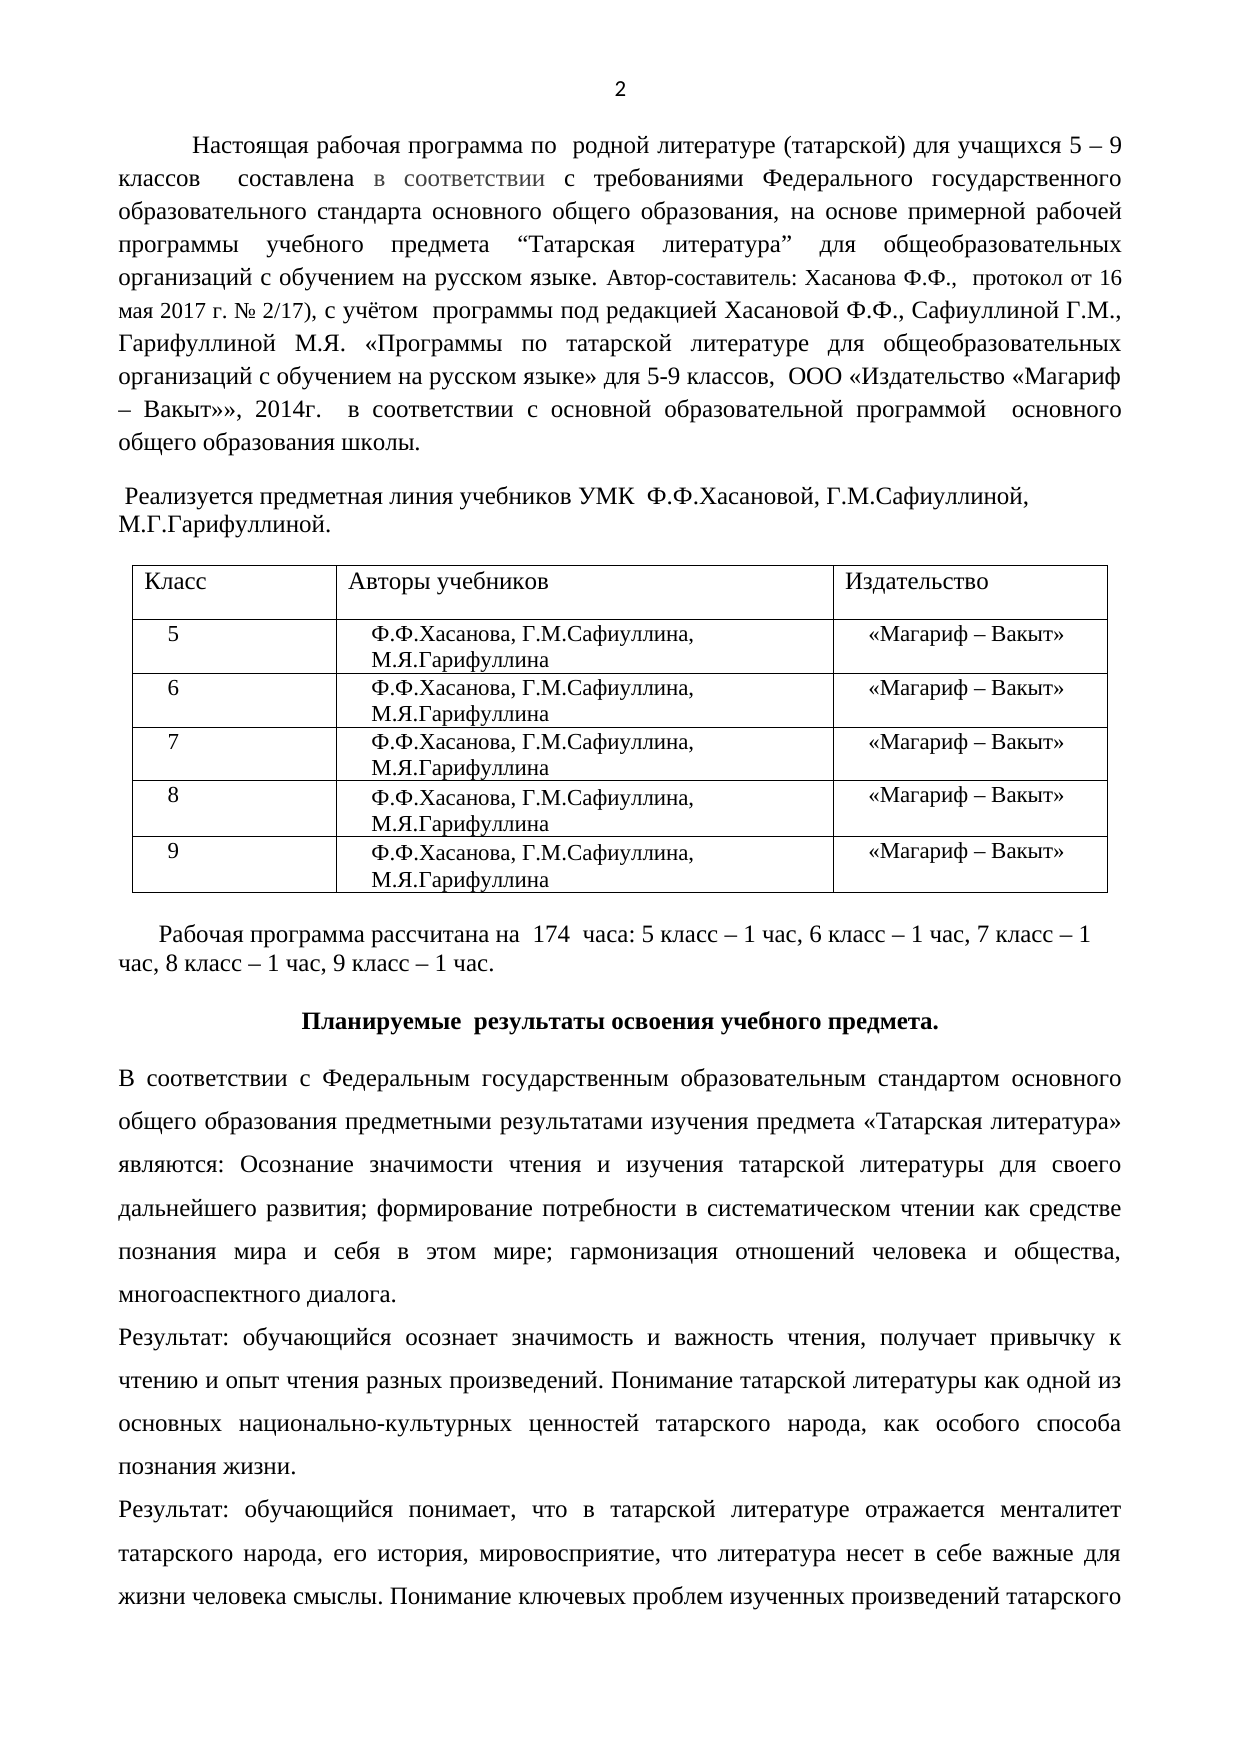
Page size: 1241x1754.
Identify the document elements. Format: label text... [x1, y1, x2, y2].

table_header Класс [133, 566, 336, 619]
table_header Издательство [834, 566, 1107, 619]
table_cell 6 [133, 674, 336, 727]
text Реализуется предметная линия учебников УМК Ф.Ф.Хасановой, Г.М.Сафиуллиной, М.Г.Гарифуллиной. [118, 481, 1122, 538]
text Рабочая программа рассчитана на 174 часа: 5 класс – 1 час, 6 класс – 1 час, 7 класс – 1 час, 8 класс – 1 час, 9 класс – 1 час. [118, 919, 1122, 977]
table_cell Ф.Ф.Хасанова, Г.М.Сафиуллина, М.Я.Гарифуллина [337, 620, 833, 673]
table_cell 9 [133, 837, 336, 892]
table_cell «Магариф – Вакыт» [834, 728, 1107, 780]
text В соответствии с Федеральным государственным образовательным стандартом основного общего образования предметными результатами изучения предмета «Татарская литература» являются: Осознание значимости чтения и изучения татарской литературы для своего дальнейшего развития; формирование потребности в систематическом чтении как средстве познания мира и себя в этом мире; гармонизация отношений человека и общества, многоаспектного диалога. [118, 1063, 1122, 1308]
text Планируемые результаты освоения учебного предмета. [118, 1006, 1122, 1034]
table_cell Ф.Ф.Хасанова, Г.М.Сафиуллина, М.Я.Гарифуллина [337, 781, 833, 836]
text Настоящая рабочая программа по родной литературе (татарской) для учащихся 5 – 9 классов составлена в соответствии с требованиями Федерального государственного образовательного стандарта основного общего образования, на основе примерной рабочей программы учебного предмета “Татарская литература” для общеобразовательных организаций с обучением на русском языке. Автор-составитель: Хасанова Ф.Ф., протокол от 16 мая 2017 г. № 2/17), с учётом программы под редакцией Хасановой Ф.Ф., Сафиуллиной Г.М., Гарифуллиной М.Я. «Программы по татарской литературе для общеобразовательных организаций с обучением на русском языке» для 5-9 классов, ООО «Издательство «Магариф – Вакыт»», 2014г. в соответствии с основной образовательной программой основного общего образования школы. [118, 130, 1122, 456]
table_cell Ф.Ф.Хасанова, Г.М.Сафиуллина, М.Я.Гарифуллина [337, 728, 833, 780]
table_header Авторы учебников [337, 566, 833, 619]
table_cell Ф.Ф.Хасанова, Г.М.Сафиуллина, М.Я.Гарифуллина [337, 674, 833, 727]
table_cell «Магариф – Вакыт» [834, 837, 1107, 892]
table_cell Ф.Ф.Хасанова, Г.М.Сафиуллина, М.Я.Гарифуллина [337, 837, 833, 892]
table_cell «Магариф – Вакыт» [834, 620, 1107, 673]
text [118, 1494, 1122, 1609]
table_cell «Магариф – Вакыт» [834, 781, 1107, 836]
table_cell 5 [133, 620, 336, 673]
table_cell 7 [133, 728, 336, 780]
table_cell «Магариф – Вакыт» [834, 674, 1107, 727]
table_cell 8 [133, 781, 336, 836]
text Результат: обучающийся осознает значимость и важность чтения, получает привычку к чтению и опыт чтения разных произведений. Понимание татарской литературы как одной из основных национально-культурных ценностей татарского народа, как особого способа познания жизни. [118, 1322, 1122, 1480]
